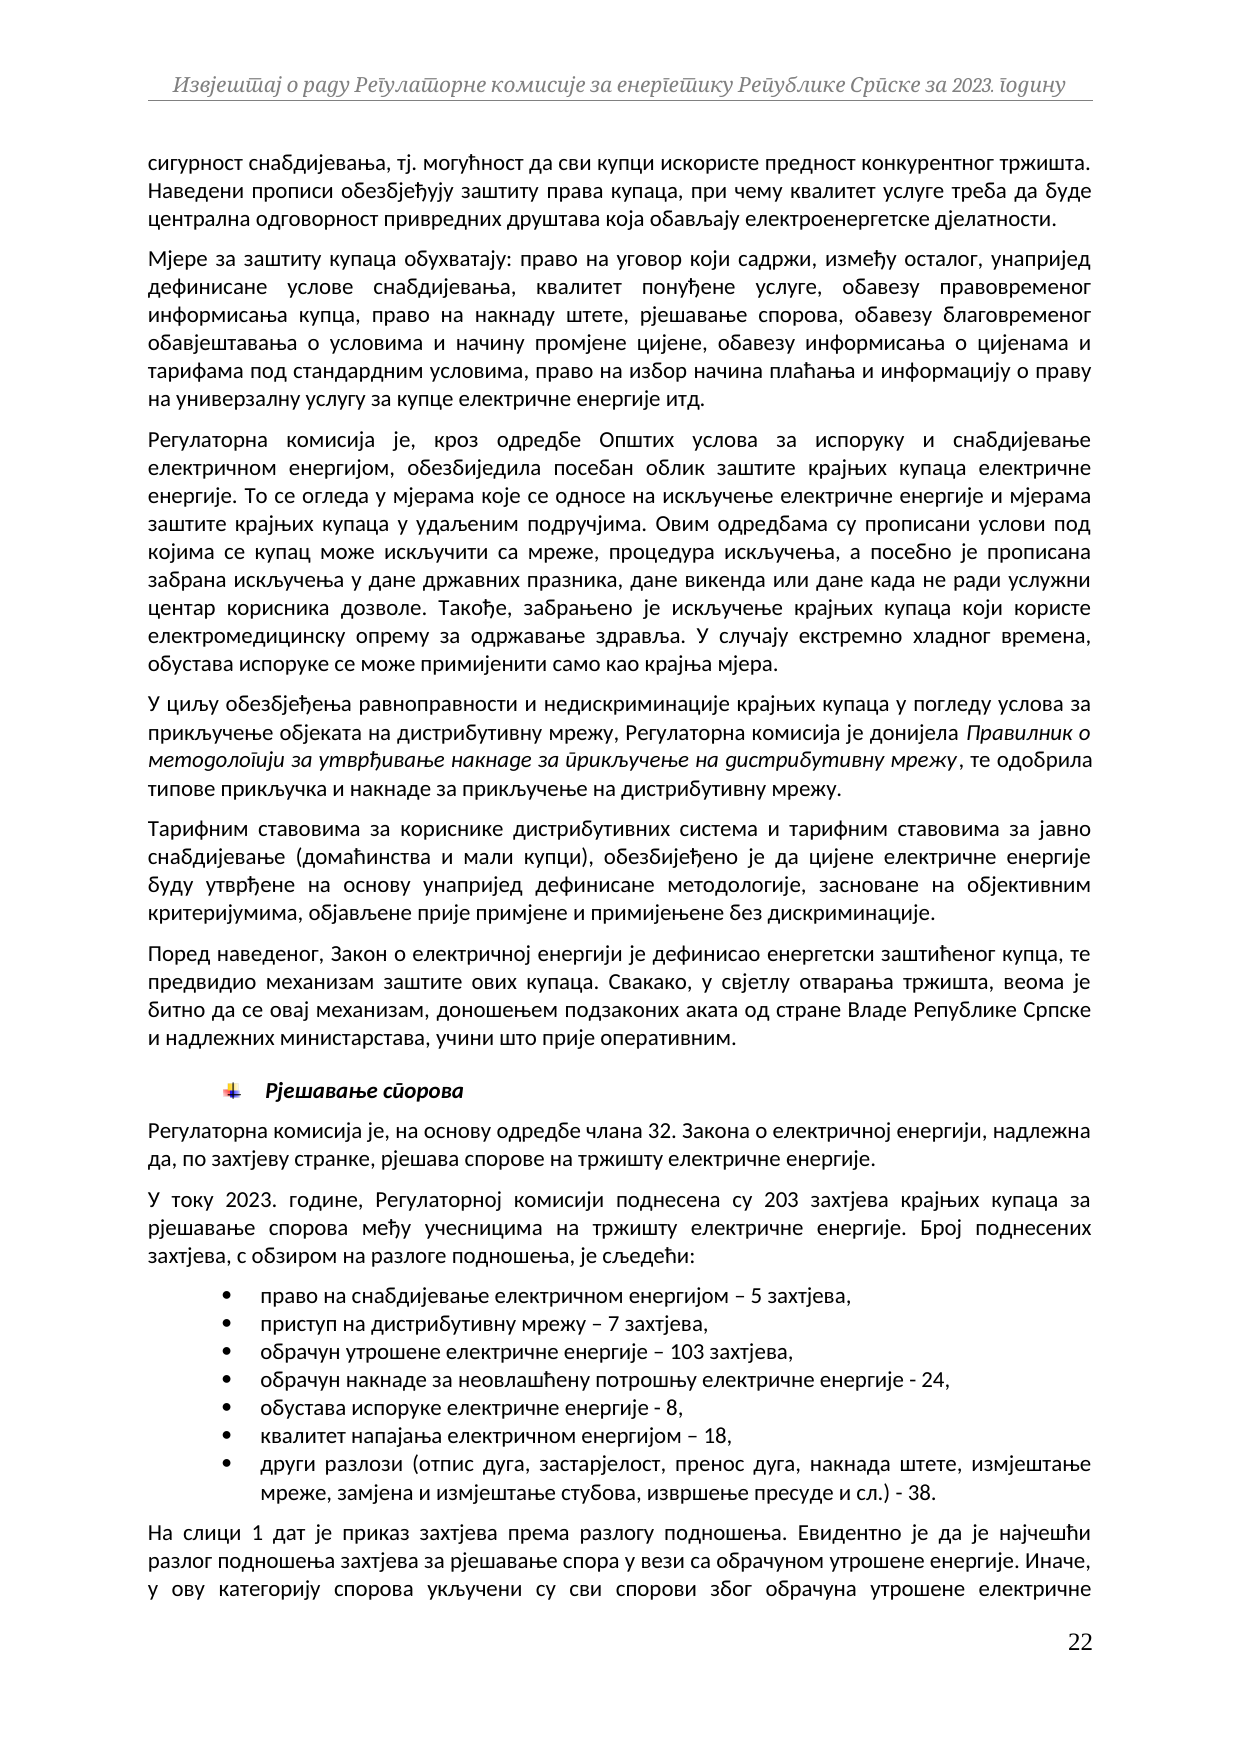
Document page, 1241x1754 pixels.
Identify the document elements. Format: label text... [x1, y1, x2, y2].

text Тарифним ставовима за кориснике дистрибутивних система и тарифним ставовима за јавно снабдијевање (домаћинства и мали купци), обезбијеђено је да цијене електричне енергије буду утврђене на основу унапријед дефинисане методологије, засноване на објективним критеријумима, објављене прије примјене и примијењене без дискриминације. [148, 814, 1093, 926]
text Поред наведеног, Закон о електричној енергији је дефинисао енергетски заштићеног купца, те предвидио механизам заштите ових купаца. Свакако, у свјетлу отварања тржишта, веома је битно да се овај механизам, доношењем подзаконих аката од стране Владе Републике Српске и надлежних министарстава, учини што прије оперативним. [148, 939, 1093, 1051]
list обустава испоруке електричне енергије - 8, [223, 1393, 1093, 1422]
text Регулаторна комисија је, на основу одредбе члана 32. Закона о електричној енергији, надлежна да, по захтјеву странке, рјешава спорове на тржишту електричне енергије. [148, 1116, 1093, 1172]
list обрачун накнаде за неовлашћену потрошњу електричне енергије - 24, [223, 1366, 1093, 1393]
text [148, 1518, 1093, 1602]
list Рјешавање спорова [223, 1076, 1093, 1104]
text Мјере за заштиту купаца обухватају: право на уговор који садржи, између осталог, унапријед дефинисане услове снабдијевања, квалитет понуђене услуге, обавезу правовременог информисања купца, право на накнаду штете, рјешавање спорова, обавезу благовременог обавјештавања о условима и начину промјене цијене, обавезу информисања о цијенама и тарифама под стандардним условима, право на избор начина плаћања и информацију о праву на универзалну услугу за купце електричне енергије итд. [148, 244, 1093, 412]
list обрачун утрошене електричне енергије – 103 захтјева, [223, 1337, 1093, 1366]
picture [223, 1081, 241, 1099]
list приступ на дистрибутивну мрежу – 7 захтјева, [223, 1309, 1093, 1337]
list други разлози (отпис дуга, застарјелост, пренос дуга, накнада штете, измјештање мреже, замјена и измјештање стубова, извршење пресуде и сл.) - 38. [223, 1449, 1093, 1506]
text Регулаторна комисија је, кроз одредбе Општих услова за испоруку и снабдијевање електричном енергијом, обезбиједила посебан облик заштите крајњих купаца електричне енергије. То се огледа у мјерама које се односе на искључење електричне енергије и мјерама заштите крајњих купаца у удаљеним подручјима. Овим одредбама су прописани услови под којима се купац може искључити са мреже, процедура искључења, а посебно је прописана забрана искључења у дане државних празника, дане викенда или дане када не ради услужни центар корисника дозволе. Такође, забрањено је искључење крајњих купаца који користе електромедицинску опрему за одржавање здравља. У случају екстремно хладног времена, обустава испоруке се може примијенити само као крајња мјера. [148, 425, 1093, 677]
list квалитет напајања електричном енергијом – 18, [223, 1422, 1093, 1449]
list право на снабдијевање електричном енергијом – 5 захтјева, [223, 1281, 1093, 1309]
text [148, 148, 1093, 232]
text У циљу обезбјеђења равноправности и недискриминације крајњих купаца у погледу услова за прикључење објеката на дистрибутивну мрежу, Регулаторна комисија је донијела Правилник о методологији за утврђивање накнаде за прикључење на дистрибутивну мрежу, те одобрила типове прикључка и накнаде за прикључење на дистрибутивну мрежу. [148, 689, 1093, 802]
text У току 2023. године, Регулаторној комисији поднесена су 203 захтјева крајњих купаца за рјешавање спорова међу учесницима на тржишту електричне енергије. Број поднесених захтјева, с обзиром на разлоге подношења, је сљедећи: [148, 1185, 1093, 1269]
